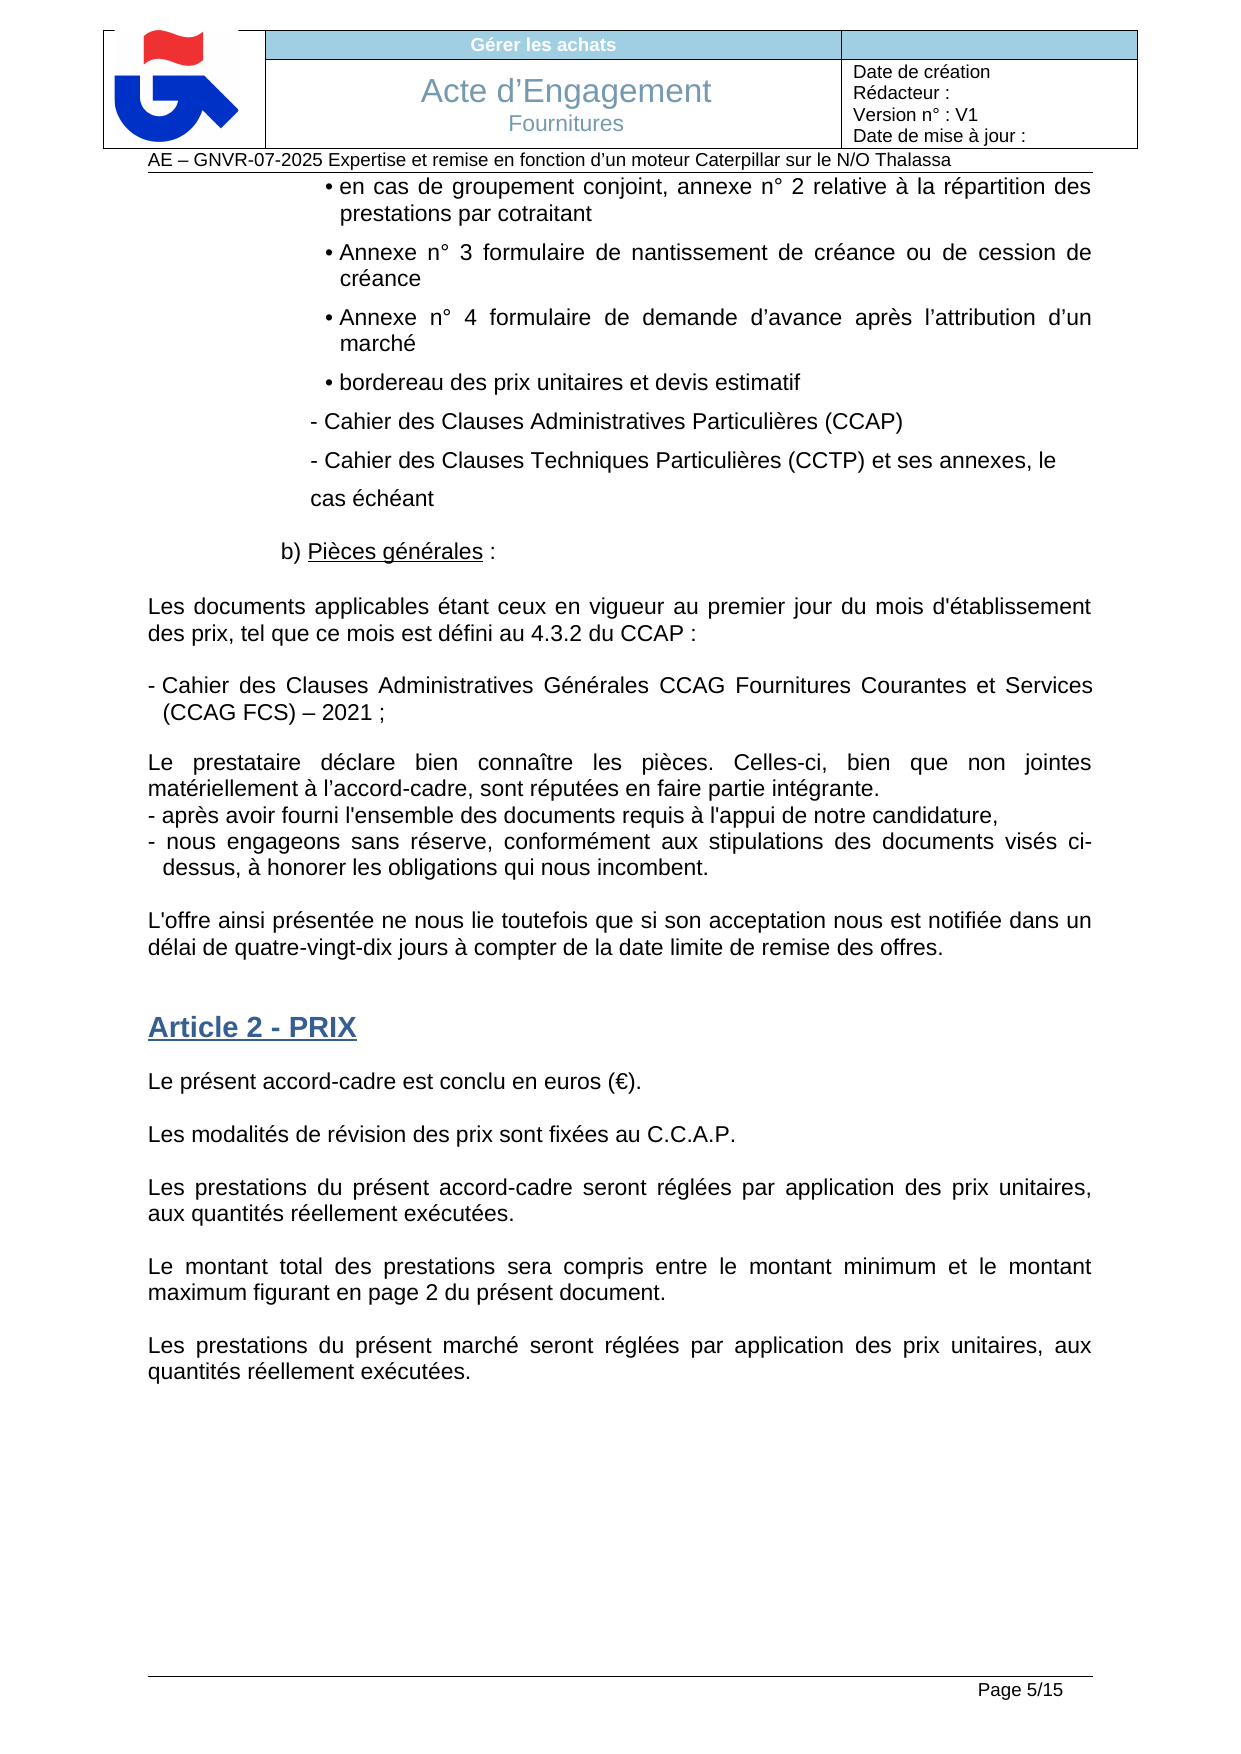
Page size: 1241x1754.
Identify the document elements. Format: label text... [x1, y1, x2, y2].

text - Cahier des Clauses Administratives Particulières (CCAP) [148, 408, 1093, 434]
picture [114, 30, 239, 142]
text b) Pièces générales : [281, 538, 1093, 564]
text L'offre ainsi présentée ne nous lie toutefois que si son acceptation nous est notifiée dans un délai de quatre-vingt-dix jours à compter de la date limite de remise des offres. [148, 907, 1093, 960]
text Les prestations du présent marché seront réglées par application des prix unitaires, aux quantités réellement exécutées. [148, 1332, 1093, 1384]
text Les modalités de révision des prix sont fixées au C.C.A.P. [148, 1121, 1093, 1147]
text Les prestations du présent accord-cadre seront réglées par application des prix unitaires, aux quantités réellement exécutées. [148, 1174, 1093, 1226]
text • Annexe n° 3 formulaire de nantissement de créance ou de cession de créance [325, 238, 1093, 291]
text Le présent accord-cadre est conclu en euros (€). [148, 1068, 1093, 1095]
text • en cas de groupement conjoint, annexe n° 2 relative à la répartition des prestations par cotraitant [325, 173, 1093, 226]
text - Cahier des Clauses Techniques Particulières (CCTP) et ses annexes, le [148, 447, 1093, 473]
text cas échéant [148, 485, 1093, 512]
text - nous engageons sans réserve, conformément aux stipulations des documents visés ci-dessus, à honorer les obligations qui nous incombent. [148, 828, 1093, 881]
text • Annexe n° 4 formulaire de demande d’avance après l’attribution d’un marché [325, 304, 1093, 356]
text - après avoir fourni l'ensemble des documents requis à l'appui de notre candidature, [148, 802, 1093, 828]
text Le montant total des prestations sera compris entre le montant minimum et le montant maximum figurant en page 2 du présent document. [148, 1253, 1093, 1306]
text - Cahier des Clauses Administratives Générales CCAG Fournitures Courantes et Services (CCAG FCS) – 2021 ; [148, 672, 1093, 725]
text Les documents applicables étant ceux en vigueur au premier jour du mois d'établissement des prix, tel que ce mois est défini au 4.3.2 du CCAP : [148, 593, 1093, 646]
subtitle Article 2 - PRIX [148, 1010, 1093, 1043]
text Le prestataire déclare bien connaître les pièces. Celles-ci, bien que non jointes matériellement à l’accord-cadre, sont réputées en faire partie intégrante. [148, 749, 1093, 802]
text • bordereau des prix unitaires et devis estimatif [148, 369, 1093, 395]
